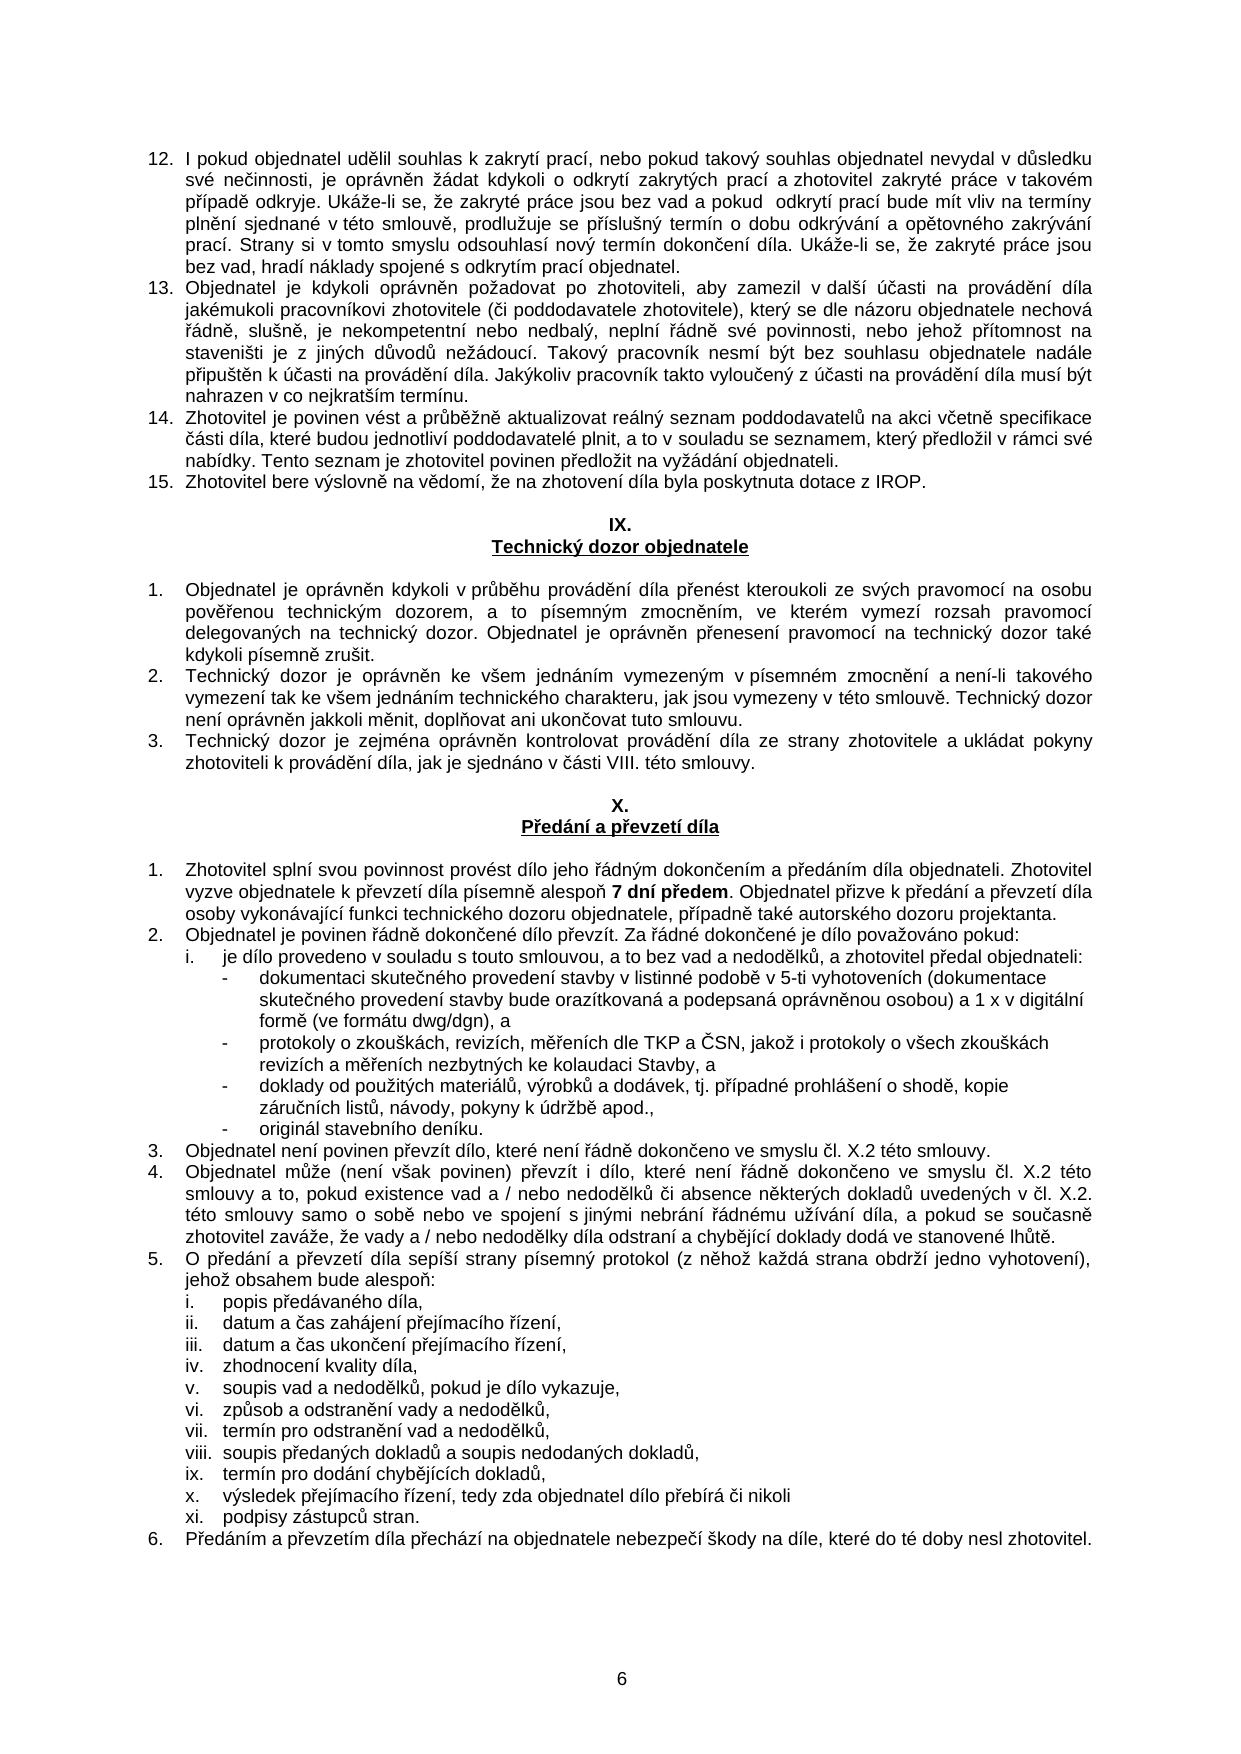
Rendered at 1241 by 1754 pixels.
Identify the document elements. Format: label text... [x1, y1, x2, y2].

list I pokud objednatel udělil souhlas k zakrytí prací, nebo pokud takový souhlas objednatel nevydal v důsledku své nečinnosti, je oprávněn žádat kdykoli o odkrytí zakrytých prací a zhotovitel zakryté práce v takovém případě odkryje. Ukáže-li se, že zakryté práce jsou bez vad a pokud odkrytí prací bude mít vliv na termíny plnění sjednané v této smlouvě, prodlužuje se příslušný termín o dobu odkrývání a opětovného zakrývání prací. Strany si v tomto smyslu odsouhlasí nový termín dokončení díla. Ukáže-li se, že zakryté práce jsou bez vad, hradí náklady spojené s odkrytím prací objednatel. [148, 148, 1092, 277]
list doklady od použitých materiálů, výrobků a dodávek, tj. případné prohlášení o shodě, kopie záručních listů, návody, pokyny k údržbě apod., [222, 1075, 1092, 1118]
list Zhotovitel splní svou povinnost provést dílo jeho řádným dokončením a předáním díla objednateli. Zhotovitel vyzve objednatele k převzetí díla písemně alespoň 7 dní předem. Objednatel přizve k předání a převzetí díla osoby vykonávající funkci technického dozoru objednatele, případně také autorského dozoru projektanta. [148, 859, 1092, 924]
list Zhotovitel je povinen vést a průběžně aktualizovat reálný seznam poddodavatelů na akci včetně specifikace části díla, které budou jednotliví poddodavatelé plnit, a to v souladu se seznamem, který předložil v rámci své nabídky. Tento seznam je zhotovitel povinen předložit na vyžádání objednateli. [148, 406, 1092, 471]
text Předání a převzetí díla [148, 816, 1092, 838]
list Technický dozor je oprávněn ke všem jednáním vymezeným v písemném zmocnění a není-li takového vymezení tak ke všem jednáním technického charakteru, jak jsou vymezeny v této smlouvě. Technický dozor není oprávněn jakkoli měnit, doplňovat ani ukončovat tuto smlouvu. [148, 665, 1092, 730]
list podpisy zástupců stran. [185, 1506, 1092, 1528]
list soupis předaných dokladů a soupis nedodaných dokladů, [185, 1441, 1092, 1463]
text Technický dozor objednatele [148, 536, 1092, 557]
list O předání a převzetí díla sepíší strany písemný protokol (z něhož každá strana obdrží jedno vyhotovení), jehož obsahem bude alespoň: [148, 1247, 1092, 1291]
list Zhotovitel bere výslovně na vědomí, že na zhotovení díla byla poskytnuta dotace z IROP. [148, 471, 1092, 493]
list zhodnocení kvality díla, [185, 1355, 1092, 1377]
text IX. [148, 514, 1092, 536]
list termín pro odstranění vad a nedodělků, [185, 1420, 1092, 1441]
list Objednatel není povinen převzít dílo, které není řádně dokončeno ve smyslu čl. X.2 této smlouvy. [148, 1139, 1092, 1161]
list termín pro dodání chybějících dokladů, [185, 1463, 1092, 1484]
list dokumentaci skutečného provedení stavby v listinné podobě v 5-ti vyhotoveních (dokumentace skutečného provedení stavby bude orazítkovaná a podepsaná oprávněnou osobou) a 1 x v digitální formě (ve formátu dwg/dgn), a [222, 967, 1092, 1032]
list výsledek přejímacího řízení, tedy zda objednatel dílo přebírá či nikoli [185, 1484, 1092, 1506]
list Předáním a převzetím díla přechází na objednatele nebezpečí škody na díle, které do té doby nesl zhotovitel. [148, 1528, 1092, 1549]
list Objednatel je oprávněn kdykoli v průběhu provádění díla přenést kteroukoli ze svých pravomocí na osobu pověřenou technickým dozorem, a to písemným zmocněním, ve kterém vymezí rozsah pravomocí delegovaných na technický dozor. Objednatel je oprávněn přenesení pravomocí na technický dozor také kdykoli písemně zrušit. [148, 579, 1092, 665]
list Objednatel je kdykoli oprávněn požadovat po zhotoviteli, aby zamezil v další účasti na provádění díla jakémukoli pracovníkovi zhotovitele (či poddodavatele zhotovitele), který se dle názoru objednatele nechová řádně, slušně, je nekompetentní nebo nedbalý, neplní řádně své povinnosti, nebo jehož přítomnost na staveništi je z jiných důvodů nežádoucí. Takový pracovník nesmí být bez souhlasu objednatele nadále připuštěn k účasti na provádění díla. Jakýkoliv pracovník takto vyloučený z účasti na provádění díla musí být nahrazen v co nejkratším termínu. [148, 277, 1092, 406]
list popis předávaného díla, [185, 1291, 1092, 1312]
list soupis vad a nedodělků, pokud je dílo vykazuje, [185, 1377, 1092, 1398]
list je dílo provedeno v souladu s touto smlouvou, a to bez vad a nedodělků, a zhotovitel předal objednateli: [185, 946, 1092, 967]
text X. [148, 794, 1092, 816]
list protokoly o zkouškách, revizích, měřeních dle TKP a ČSN, jakož i protokoly o všech zkouškách revizích a měřeních nezbytných ke kolaudaci Stavby, a [222, 1032, 1092, 1075]
list Technický dozor je zejména oprávněn kontrolovat provádění díla ze strany zhotovitele a ukládat pokyny zhotoviteli k provádění díla, jak je sjednáno v části VIII. této smlouvy. [148, 730, 1092, 773]
list datum a čas zahájení přejímacího řízení, [185, 1312, 1092, 1334]
list datum a čas ukončení přejímacího řízení, [185, 1334, 1092, 1355]
list originál stavebního deníku. [222, 1118, 1092, 1139]
list způsob a odstranění vady a nedodělků, [185, 1398, 1092, 1420]
list Objednatel je povinen řádně dokončené dílo převzít. Za řádné dokončené je dílo považováno pokud: [148, 924, 1092, 946]
list Objednatel může (není však povinen) převzít i dílo, které není řádně dokončeno ve smyslu čl. X.2 této smlouvy a to, pokud existence vad a / nebo nedodělků či absence některých dokladů uvedených v čl. X.2. této smlouvy samo o sobě nebo ve spojení s jinými nebrání řádnému užívání díla, a pokud se současně zhotovitel zaváže, že vady a / nebo nedodělky díla odstraní a chybějící doklady dodá ve stanovené lhůtě. [148, 1161, 1092, 1247]
